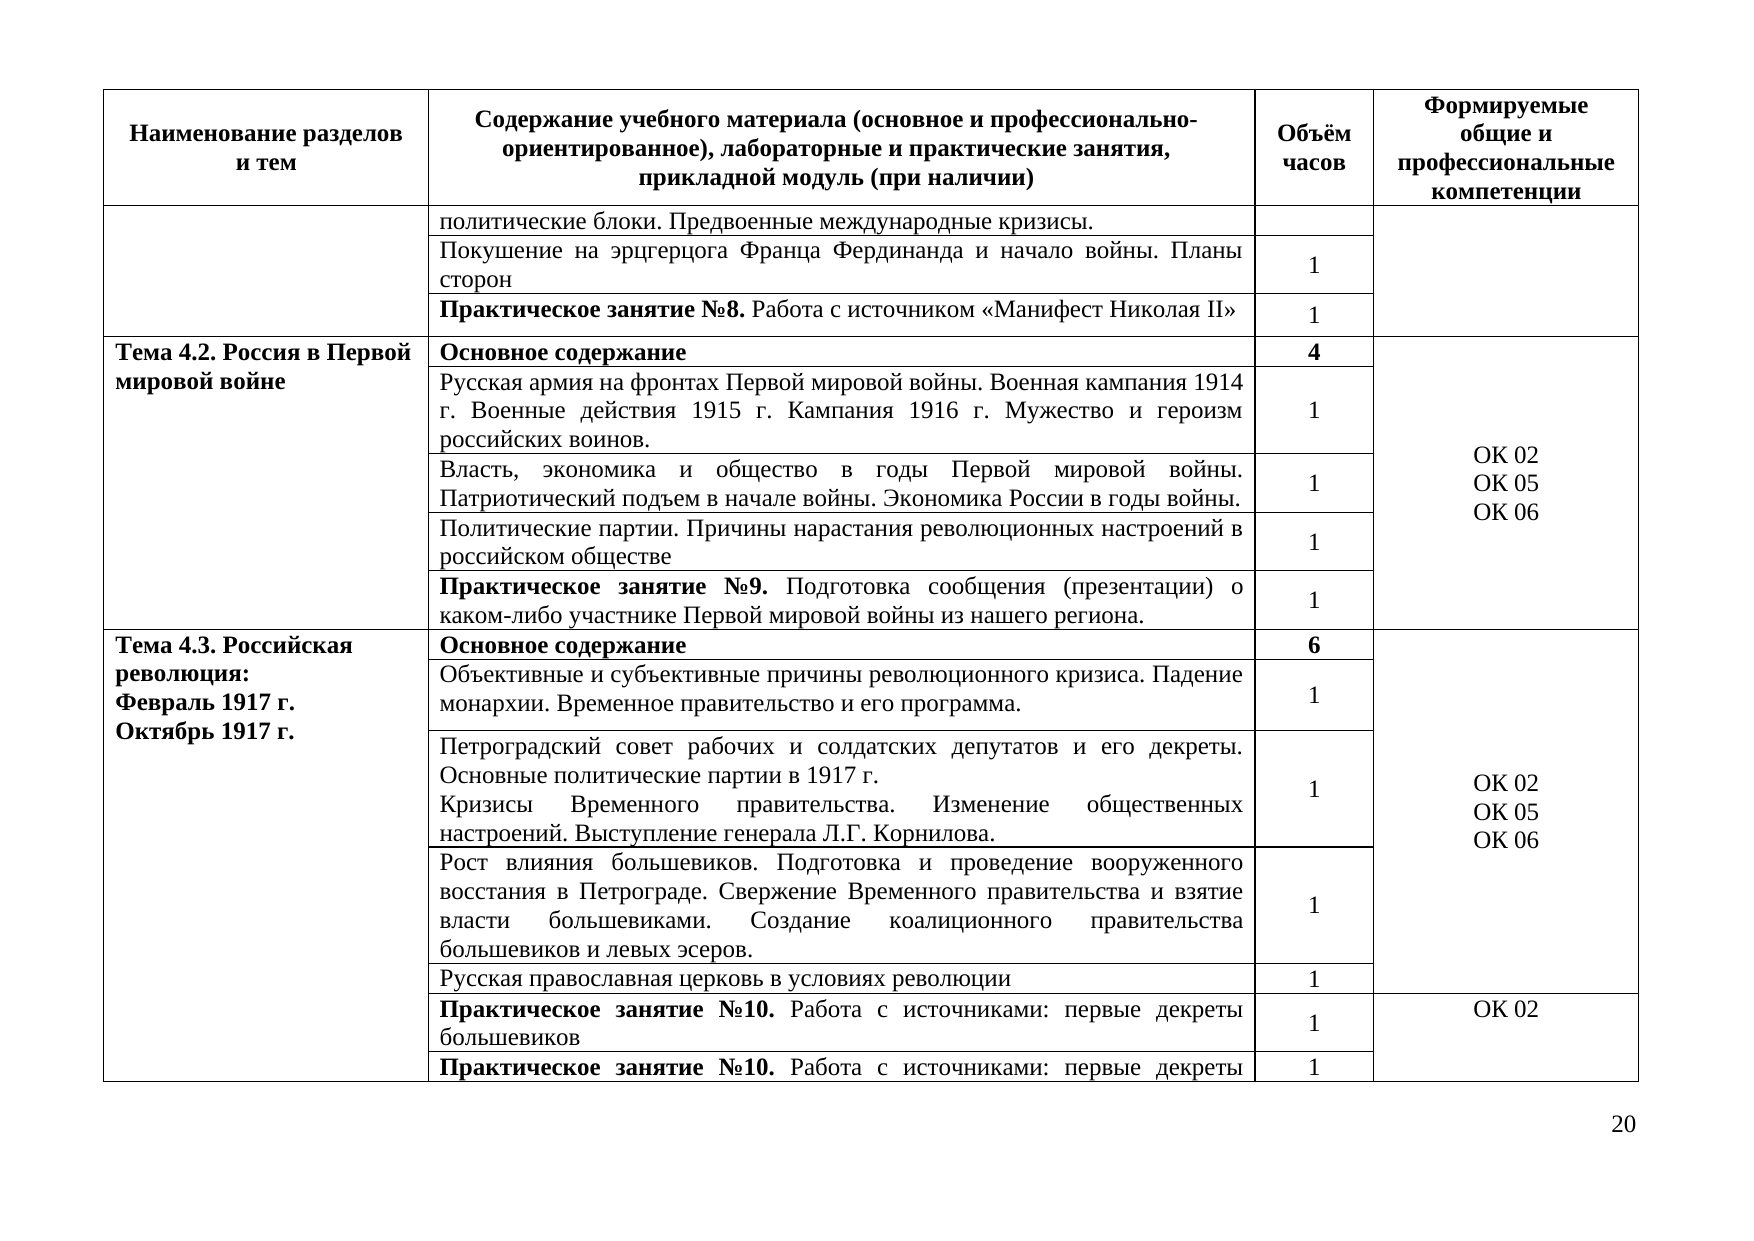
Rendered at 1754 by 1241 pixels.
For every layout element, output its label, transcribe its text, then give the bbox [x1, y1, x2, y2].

table_cell Основное содержание [429, 337, 1254, 366]
table_cell Практическое занятие №8. Работа с источником «Манифест Николая II» [429, 294, 1254, 336]
table_cell 1 [1256, 731, 1373, 846]
table_cell Русская армия на фронтах Первой мировой войны. Военная кампания 1914 г. Военные действия 1915 г. Кампания 1916 г. Мужество и героизм российских воинов. [429, 367, 1254, 453]
table_cell 1 [1256, 513, 1373, 570]
table_cell 1 [1256, 236, 1373, 293]
table_cell 1 [1256, 848, 1373, 962]
table_cell ОК 02 [1374, 994, 1638, 1081]
table_cell ОК 02 ОК 05 ОК 06 [1374, 630, 1638, 993]
table_cell Объективные и субъективные причины революционного кризиса. Падение монархии. Временное правительство и его программа. [429, 660, 1254, 730]
table_cell Основное содержание [429, 630, 1254, 658]
table_header Формируемые общие и профессиональные компетенции [1374, 90, 1638, 205]
table_cell Рост влияния большевиков. Подготовка и проведение вооруженного восстания в Петрограде. Свержение Временного правительства и взятие власти большевиками. Создание коалиционного правительства большевиков и левых эсеров. [429, 848, 1254, 962]
table_cell 1 [1256, 571, 1373, 629]
table_cell 1 [1256, 206, 1373, 234]
table_cell Петроградский совет рабочих и солдатских депутатов и его декреты. Основные политические партии в 1917 г. Кризисы Временного правительства. Изменение общественных настроений. Выступление генерала Л.Г. Корнилова. [429, 731, 1254, 846]
table_cell 1 [1256, 367, 1373, 453]
table_cell 1 [1256, 294, 1373, 336]
table_cell 4 [1256, 337, 1373, 366]
table_cell Практическое занятие №9. Подготовка сообщения (презентации) о каком-либо участнике Первой мировой войны из нашего региона. [429, 571, 1254, 629]
table_cell Практическое занятие №10. Работа с источниками: первые декреты большевиков [429, 994, 1254, 1051]
table_cell 1 [1256, 1052, 1373, 1081]
table_cell Новые средства военной техники и программы перевооружений. Военно-политические блоки. Предвоенные международные кризисы. [429, 206, 1254, 234]
table_header Объём часов [1256, 90, 1373, 205]
table_cell 1 [1256, 660, 1373, 730]
table_cell ОК 02 ОК 05 ОК 06 [1374, 337, 1638, 629]
table_cell 1 [1256, 964, 1373, 993]
table_cell Русская православная церковь в условиях революции [429, 964, 1254, 993]
table_header Содержание учебного материала (основное и профессионально-ориентированное), лабораторные и практические занятия, прикладной модуль (при наличии) [429, 90, 1254, 205]
table_cell Власть, экономика и общество в годы Первой мировой войны. Патриотический подъем в начале войны. Экономика России в годы войны. [429, 454, 1254, 512]
table_cell 1 [1256, 454, 1373, 512]
table_cell Тема 4.3. Российская революция: Февраль 1917 г. Октябрь 1917 г. [104, 630, 428, 1081]
table_cell Политические партии. Причины нарастания революционных настроений в российском обществе [429, 513, 1254, 570]
table_cell 6 [1256, 630, 1373, 658]
table_cell 1 [1256, 994, 1373, 1051]
table_header Наименование разделов и тем [104, 90, 428, 205]
table_cell Тема 4.2. Россия в Первой мировой войне [104, 337, 428, 629]
table_cell Практическое занятие №10. Работа с источниками: первые декреты большевиков [429, 1052, 1254, 1081]
table_cell Покушение на эрцгерцога Франца Фердинанда и начало войны. Планы сторон [429, 236, 1254, 293]
